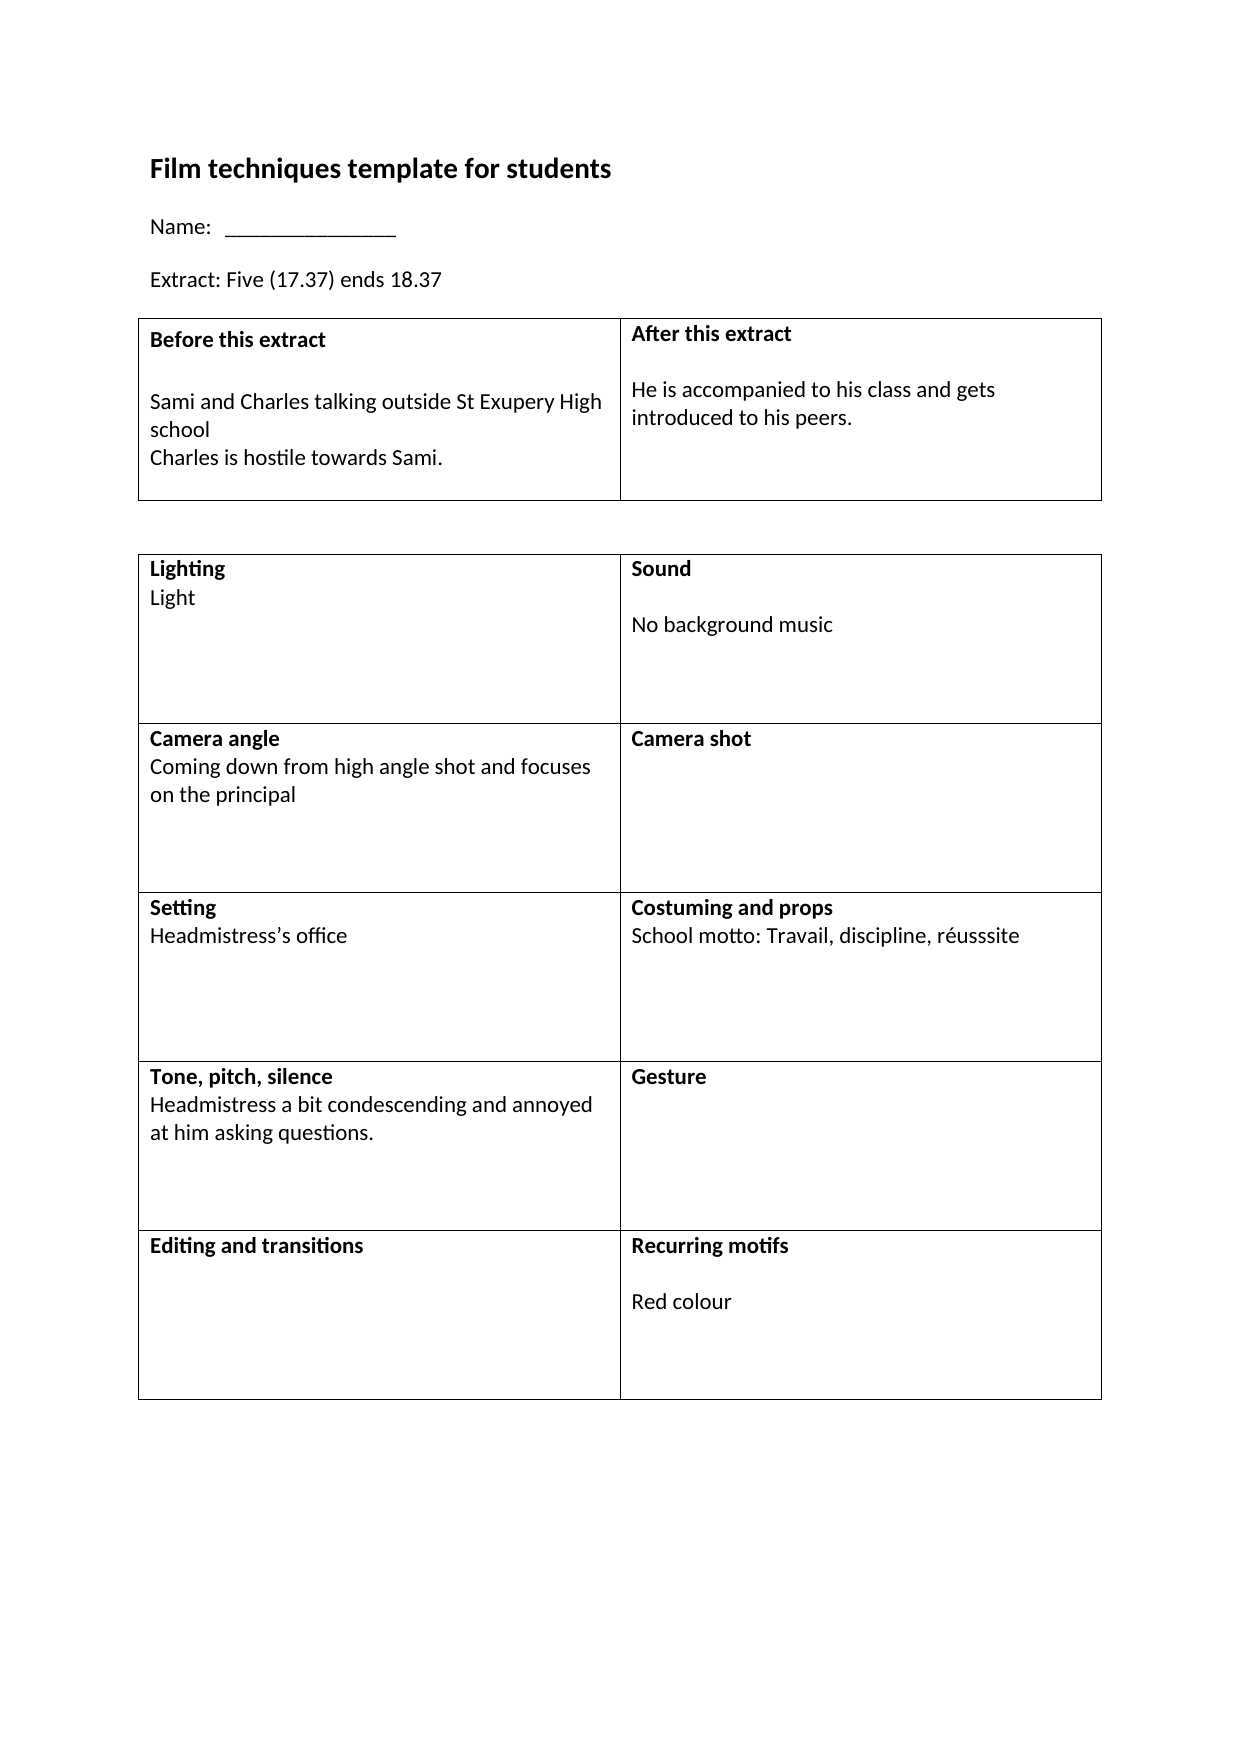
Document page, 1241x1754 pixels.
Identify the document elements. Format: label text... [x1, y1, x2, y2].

table_header Lighting Light [139, 555, 620, 723]
table_cell Setting Headmistress’s office [139, 893, 620, 1061]
table_header Sound No background music [621, 555, 1101, 723]
table_cell Costuming and props School motto: Travail, discipline, réusssite [621, 893, 1101, 1061]
table_cell Camera shot [621, 724, 1101, 892]
table_cell Tone, pitch, silence Headmistress a bit condescending and annoyed at him asking questions. [139, 1062, 620, 1230]
table_cell Gesture [621, 1062, 1101, 1230]
table_cell Recurring motifs Red colour [621, 1231, 1101, 1399]
text Name: _______________ [150, 212, 1090, 240]
table_cell Editing and transitions [139, 1231, 620, 1399]
table_cell Camera angle Coming down from high angle shot and focuses on the principal [139, 724, 620, 892]
table_header Before this extract Sami and Charles talking outside St Exupery High school Charles is hostile towards Sami. [139, 319, 620, 499]
table_header After this extract He is accompanied to his class and gets introduced to his peers. [621, 319, 1101, 499]
text Film techniques template for students [150, 150, 1090, 186]
text Extract: Five (17.37) ends 18.37 [150, 265, 1090, 293]
